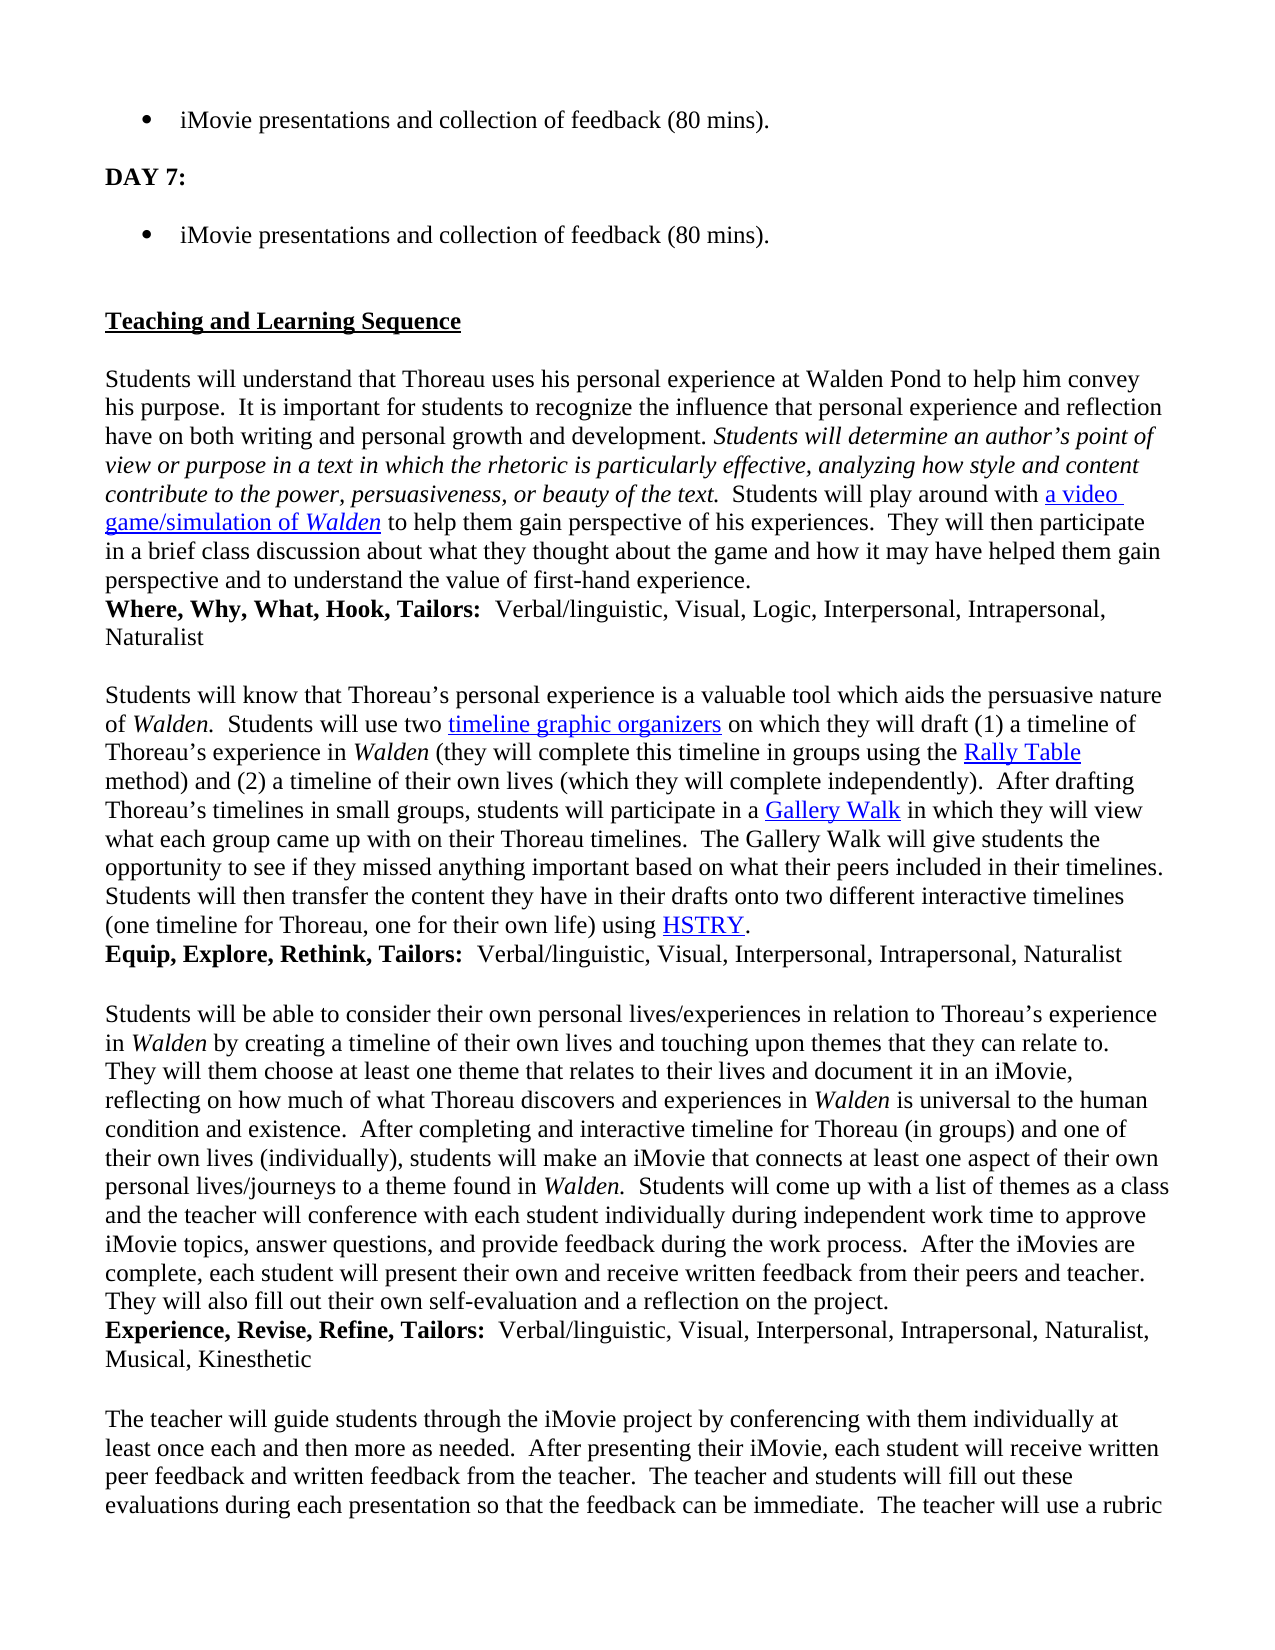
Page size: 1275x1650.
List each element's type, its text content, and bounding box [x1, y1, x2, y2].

text Students will know that Thoreau’s personal experience is a valuable tool which aids the persuasive nature of Walden. Students will use two timeline graphic organizers on which they will draft (1) a timeline of Thoreau’s experience in Walden (they will complete this timeline in groups using the Rally Table method) and (2) a timeline of their own lives (which they will complete independently). After drafting Thoreau’s timelines in small groups, students will participate in a Gallery Walk in which they will view what each group came up with on their Thoreau timelines. The Gallery Walk will give students the opportunity to see if they missed anything important based on what their peers included in their timelines. Students will then transfer the content they have in their drafts onto two different interactive timelines (one timeline for Thoreau, one for their own life) using HSTRY. Equip, Explore, Rethink, Tailors: Verbal/linguistic, Visual, Interpersonal, Intrapersonal, Naturalist [105, 680, 1170, 999]
list iMovie presentations and collection of feedback (80 mins). [142, 105, 1170, 134]
text Teaching and Learning Sequence [105, 306, 1170, 335]
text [105, 1404, 1170, 1519]
text Students will be able to consider their own personal lives/experiences in relation to Thoreau’s experience in Walden by creating a timeline of their own lives and touching upon themes that they can relate to. They will them choose at least one theme that relates to their lives and document it in an iMovie, reflecting on how much of what Thoreau discovers and experiences in Walden is universal to the human condition and existence. After completing and interactive timeline for Thoreau (in groups) and one of their own lives (individually), students will make an iMovie that connects at least one aspect of their own personal lives/journeys to a theme found in Walden. Students will come up with a list of themes as a class and the teacher will conference with each student individually during independent work time to approve iMovie topics, answer questions, and provide feedback during the work process. After the iMovies are complete, each student will present their own and receive written feedback from their peers and teacher. They will also fill out their own self-evaluation and a reflection on the project. [105, 999, 1170, 1315]
list iMovie presentations and collection of feedback (80 mins). [142, 220, 1170, 249]
text Experience, Revise, Refine, Tailors: Verbal/linguistic, Visual, Interpersonal, Intrapersonal, Naturalist, Musical, Kinesthetic [105, 1315, 1170, 1404]
text DAY 7: [105, 162, 1170, 191]
text Where, Why, What, Hook, Tailors: Verbal/linguistic, Visual, Logic, Interpersonal, Intrapersonal, Naturalist [105, 594, 1170, 651]
text Students will understand that Thoreau uses his personal experience at Walden Pond to help him convey his purpose. It is important for students to recognize the influence that personal experience and reflection have on both writing and personal growth and development. Students will determine an author’s point of view or purpose in a text in which the rhetoric is particularly effective, analyzing how style and content contribute to the power, persuasiveness, or beauty of the text. Students will play around with a video game/simulation of Walden to help them gain perspective of his experiences. They will then participate in a brief class discussion about what they thought about the game and how it may have helped them gain perspective and to understand the value of first-hand experience. [105, 364, 1170, 594]
